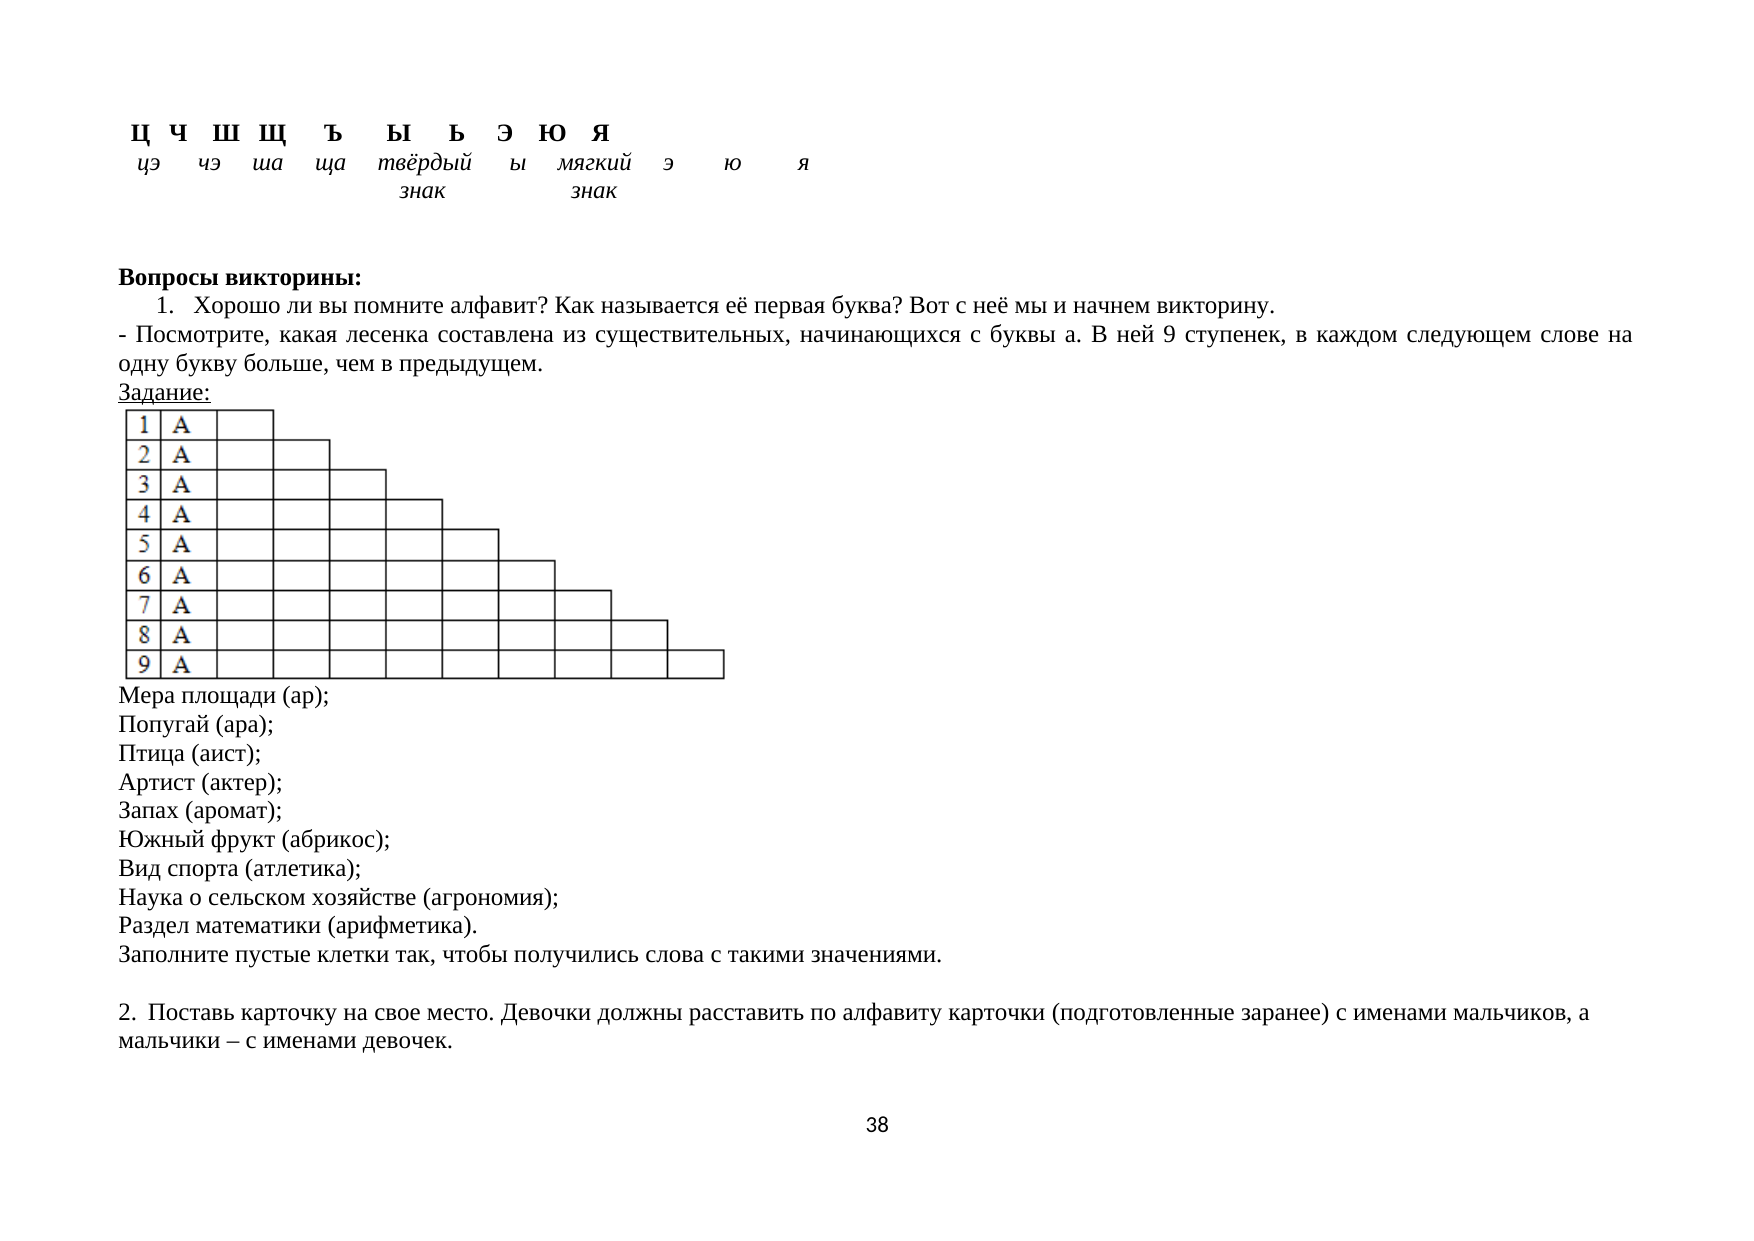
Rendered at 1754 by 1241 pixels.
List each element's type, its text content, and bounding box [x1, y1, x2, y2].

text - Посмотрите, какая лесенка составлена из существительных, начинающихся с буквы а. В ней 9 ступенек, в каждом следующем слове на одну букву больше, чем в предыдущем. [118, 319, 1636, 377]
text Вид спорта (атлетика); [118, 853, 1636, 882]
text Ц Ч Ш Щ Ъ Ы Ь Э Ю Я [118, 118, 1636, 147]
text Вопросы викторины: [118, 262, 1636, 291]
list Хорошо ли вы помните алфавит? Как называется её первая буква? Вот с неё мы и начнем викторину. [156, 291, 1636, 319]
text Попугай (ара); [118, 709, 1636, 738]
text цэ чэ ша ща твёрдый ы мягкий э ю я [118, 147, 1636, 176]
text Задание: [118, 377, 1636, 406]
text Птица (аист); [118, 738, 1636, 767]
text Южный фрукт (абрикос); [118, 824, 1636, 853]
text Запах (аромат); [118, 796, 1636, 824]
text знак знак [118, 176, 1636, 204]
text Мера площади (ар); [118, 681, 1636, 709]
text Артист (актер); [118, 767, 1636, 796]
text Раздел математики (арифметика). [118, 911, 1636, 939]
picture [118, 405, 728, 681]
list Поставь карточку на свое место. Девочки должны расставить по алфавиту карточки (подготовленные заранее) с именами мальчиков, а мальчики – с именами девочек. [118, 997, 1636, 1054]
text Наука о сельском хозяйстве (агрономия); [118, 882, 1636, 911]
text Заполните пустые клетки так, чтобы получились слова с такими значениями. [118, 939, 1636, 968]
